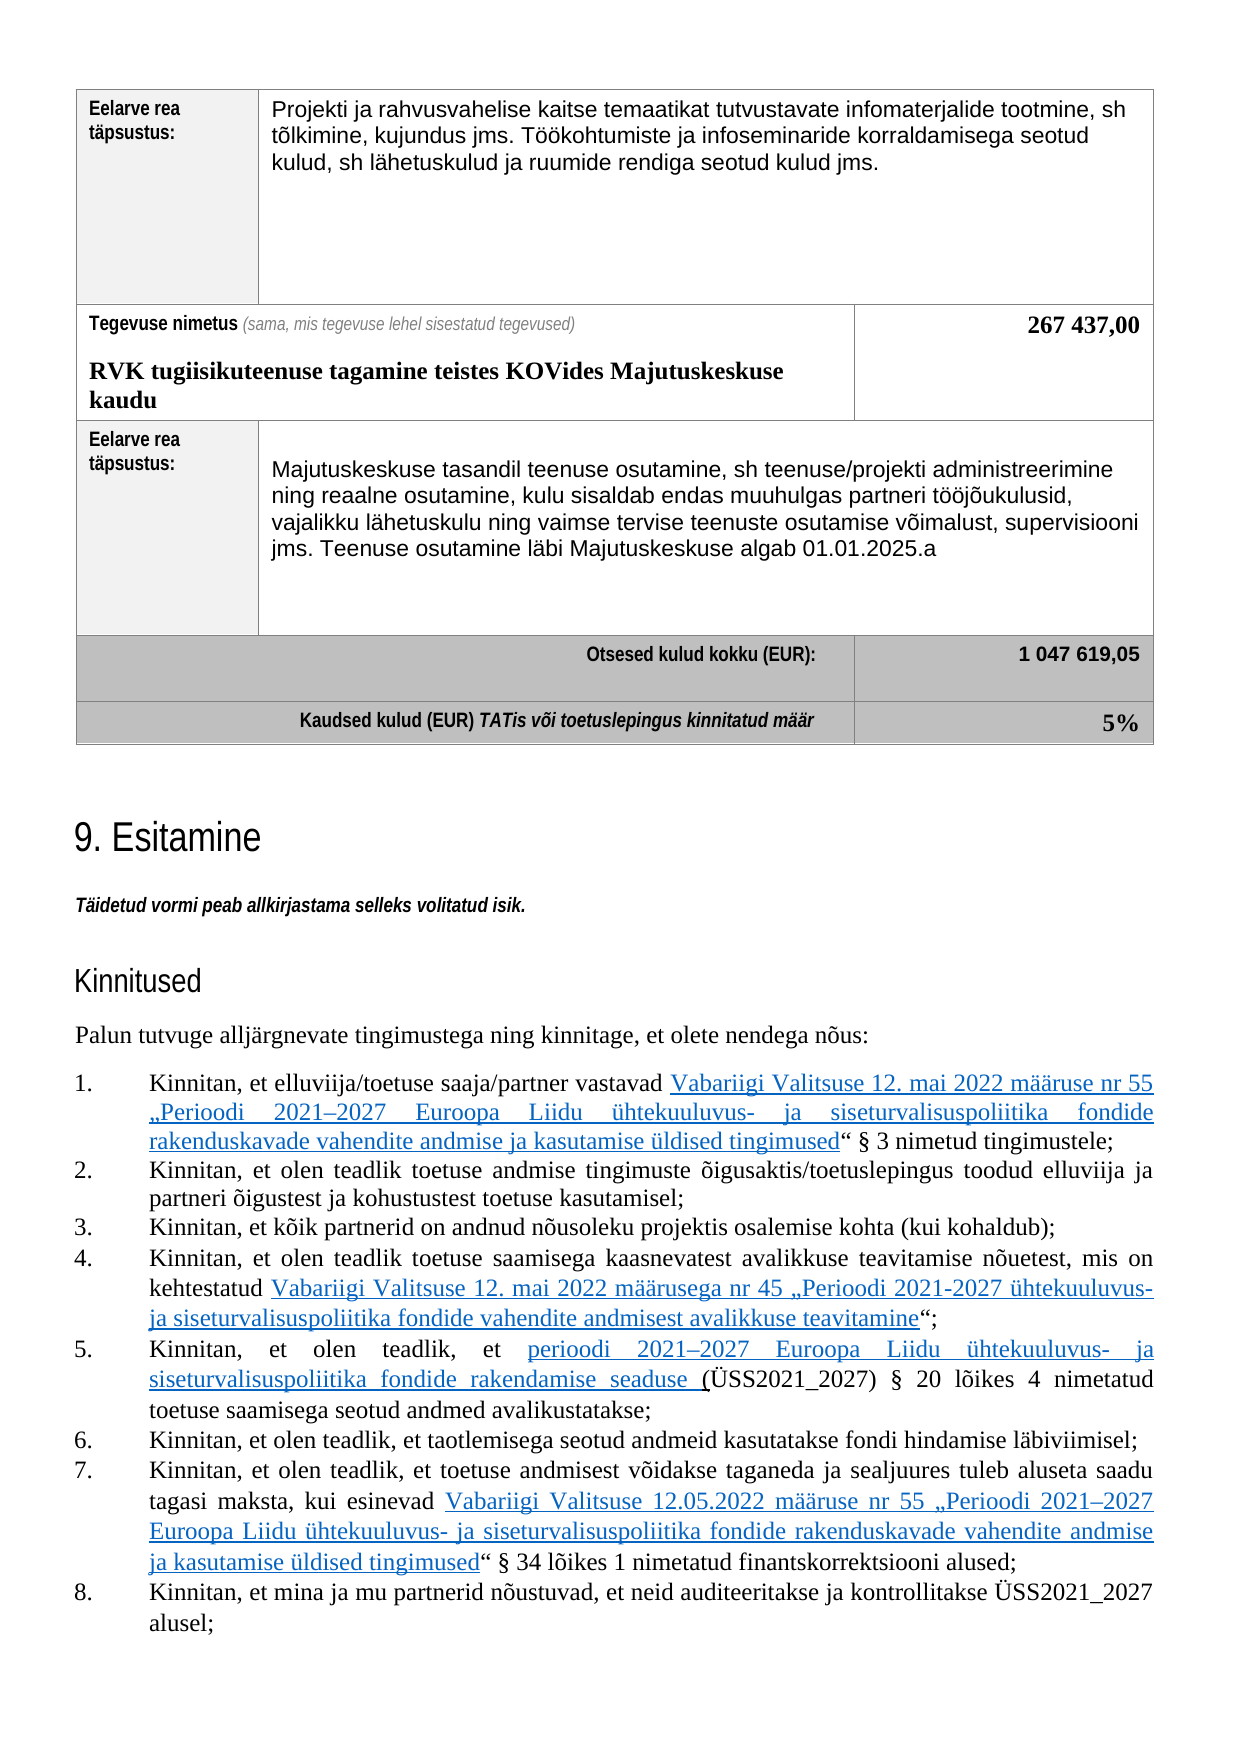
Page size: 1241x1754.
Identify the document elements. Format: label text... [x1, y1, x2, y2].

list Kinnitan, et kõik partnerid on andnud nõusoleku projektis osalemise kohta (kui kohaldub); [74, 1212, 1154, 1241]
list Kinnitan, et olen teadlik, et perioodi 2021–2027 Euroopa Liidu ühtekuuluvus- ja siseturvalisuspoliitika fondide rakendamise seaduse (ÜSS2021_2027) § 20 lõikes 4 nimetatud toetuse saamisega seotud andmed avalikustatakse; [74, 1334, 1154, 1423]
table_cell Otsesed kulud kokku (EUR): [77, 636, 854, 701]
table_cell 1 047 619,05 [855, 636, 1153, 701]
table_cell Majutuskeskuse tasandil teenuse osutamine, sh teenuse/projekti administreerimine ning reaalne osutamine, kulu sisaldab endas muuhulgas partneri tööjõukulusid, vajalikku lähetuskulu ning vaimse tervise teenuste osutamise võimalust, supervisiooni jms. Teenuse osutamine läbi Majutuskeskuse algab 01.01.2025.a [259, 421, 1153, 634]
list Kinnitan, et olen teadlik toetuse andmise tingimuste õigusaktis/toetuslepingus toodud elluviija ja partneri õigustest ja kohustustest toetuse kasutamisel; [74, 1155, 1154, 1212]
table_cell Tegevuse nimetus (sama, mis tegevuse lehel sisestatud tegevused) RVK tugiisikuteenuse tagamine teistes KOVides Majutuskeskuse kaudu [77, 305, 854, 420]
table_cell 267 437,00 [855, 305, 1153, 420]
list Kinnitan, et elluviija/toetuse saaja/partner vastavad Vabariigi Valitsuse 12. mai 2022 määruse nr 55 „Perioodi 2021–2027 Euroopa Liidu ühtekuuluvus- ja siseturvalisuspoliitika fondide rakenduskavade vahendite andmise ja kasutamise üldised tingimused“ § 3 nimetud tingimustele; [74, 1068, 1154, 1155]
list Kinnitan, et olen teadlik, et taotlemisega seotud andmeid kasutatakse fondi hindamise läbiviimisel; [74, 1425, 1154, 1454]
text Palun tutvuge alljärgnevate tingimustega ning kinnitage, et olete nendega nõus: [75, 1020, 1138, 1048]
list Kinnitan, et mina ja mu partnerid nõustuvad, et neid auditeeritakse ja kontrollitakse ÜSS2021_2027 alusel; [74, 1577, 1154, 1636]
text Täidetud vormi peab allkirjastama selleks volitatud isik. [75, 892, 1137, 916]
table_cell Eelarve rea täpsustus: [77, 421, 258, 634]
table_cell 5% [855, 702, 1153, 743]
table_cell Eelarve rea täpsustus: [77, 90, 258, 303]
table_cell Kaudsed kulud (EUR) TATis või toetuslepingus kinnitatud määr [77, 702, 854, 743]
table_cell Projekti ja rahvusvahelise kaitse temaatikat tutvustavate infomaterjalide tootmine, sh tõlkimine, kujundus jms. Töökohtumiste ja infoseminaride korraldamisega seotud kulud, sh lähetuskulud ja ruumide rendiga seotud kulud jms. [259, 90, 1153, 303]
list Kinnitan, et olen teadlik toetuse saamisega kaasnevatest avalikkuse teavitamise nõuetest, mis on kehtestatud Vabariigi Valitsuse 12. mai 2022 määrusega nr 45 „Perioodi 2021-2027 ühtekuuluvus- ja siseturvalisuspoliitika fondide vahendite andmisest avalikkuse teavitamine“; [74, 1243, 1154, 1332]
text Kinnitused [74, 962, 1154, 1000]
text 9. Esitamine [73, 813, 1139, 861]
list Kinnitan, et olen teadlik, et toetuse andmisest võidakse taganeda ja sealjuures tuleb aluseta saadu tagasi maksta, kui esinevad Vabariigi Valitsuse 12.05.2022 määruse nr 55 „Perioodi 2021–2027 Euroopa Liidu ühtekuuluvus- ja siseturvalisuspoliitika fondide rakenduskavade vahendite andmise ja kasutamise üldised tingimused“ § 34 lõikes 1 nimetatud finantskorrektsiooni alused; [74, 1456, 1154, 1576]
